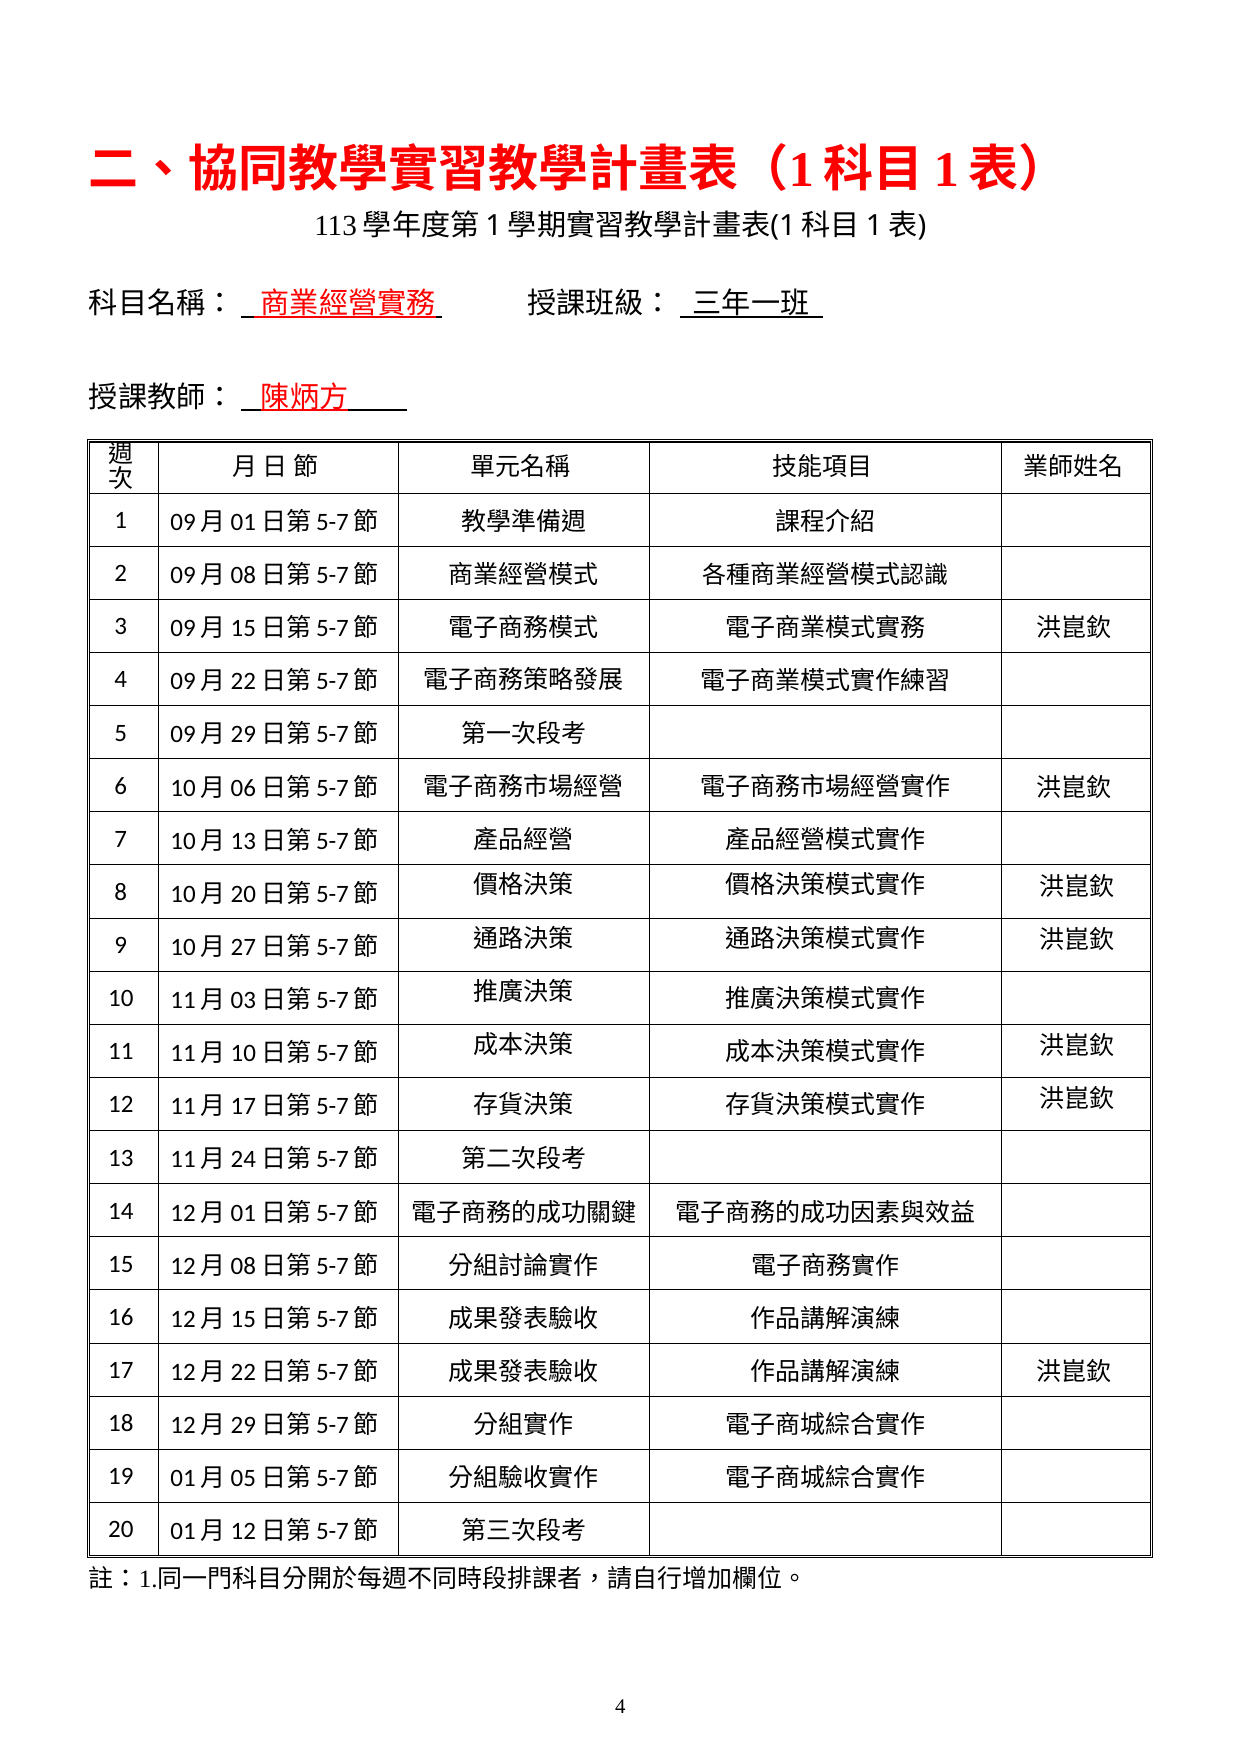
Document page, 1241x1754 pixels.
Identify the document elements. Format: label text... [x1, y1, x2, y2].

table_cell [1002, 653, 1150, 705]
table_cell 12月15日第5-7節 [159, 1290, 398, 1342]
table_cell 9 [90, 919, 158, 971]
table_cell 洪崑欽 [1002, 1078, 1150, 1130]
table_cell 4 [90, 653, 158, 705]
table_cell 洪崑欽 [1002, 1344, 1150, 1396]
table_cell [1002, 972, 1150, 1024]
table_cell 洪崑欽 [1002, 865, 1150, 917]
table_cell 電子商務實作 [650, 1237, 1001, 1289]
table_cell 推廣決策模式實作 [650, 972, 1001, 1024]
table_cell 分組實作 [399, 1397, 649, 1449]
table_cell 存貨決策模式實作 [650, 1078, 1001, 1130]
table_cell 11月24日第5-7節 [159, 1131, 398, 1183]
table_cell 作品講解演練 [650, 1290, 1001, 1342]
table_cell 11月10日第5-7節 [159, 1025, 398, 1077]
table_header 週次 [90, 443, 158, 492]
table_cell 分組討論實作 [399, 1237, 649, 1289]
table_cell 17 [90, 1344, 158, 1396]
table_cell [1002, 1290, 1150, 1342]
table_cell 10月13日第5-7節 [159, 812, 398, 864]
table_cell 10月20日第5-7節 [159, 865, 398, 917]
table_cell 12 [90, 1078, 158, 1130]
table_cell 分組驗收實作 [399, 1450, 649, 1502]
table_cell 12月08日第5-7節 [159, 1237, 398, 1289]
table_cell 電子商務的成功關鍵 [399, 1184, 649, 1236]
table_header 業師姓名 [1002, 443, 1150, 492]
table_cell 3 [90, 600, 158, 652]
table_cell 19 [90, 1450, 158, 1502]
table_cell 01月12日第5-7節 [159, 1503, 398, 1555]
table_cell 01月05日第5-7節 [159, 1450, 398, 1502]
table_cell 2 [90, 547, 158, 599]
table_cell 成本決策模式實作 [650, 1025, 1001, 1077]
table_cell 20 [90, 1503, 158, 1555]
table_cell 12月01日第5-7節 [159, 1184, 398, 1236]
table_cell 教學準備週 [399, 494, 649, 546]
table_cell [1002, 494, 1150, 546]
table_cell 通路決策模式實作 [650, 919, 1001, 971]
table_cell [1002, 1184, 1150, 1236]
table_cell 16 [90, 1290, 158, 1342]
table_cell [1002, 1503, 1150, 1555]
table_cell 電子商務的成功因素與效益 [650, 1184, 1001, 1236]
table_header 單元名稱 [399, 443, 649, 492]
table_cell 洪崑欽 [1002, 1025, 1150, 1077]
table_cell 8 [90, 865, 158, 917]
table_cell 18 [90, 1397, 158, 1449]
table_cell 洪崑欽 [1002, 759, 1150, 811]
table_cell [1002, 1131, 1150, 1183]
table_cell 7 [90, 812, 158, 864]
table_cell [1002, 812, 1150, 864]
table_cell 商業經營模式 [399, 547, 649, 599]
table_cell 存貨決策 [399, 1078, 649, 1130]
table_cell 各種商業經營模式認識 [650, 547, 1001, 599]
table_cell 11月03日第5-7節 [159, 972, 398, 1024]
text 註：1.同一門科目分開於每週不同時段排課者，請自行增加欄位。 [89, 1558, 1145, 1596]
table_cell 第一次段考 [399, 706, 649, 758]
table_cell 電子商務市場經營 [399, 759, 649, 811]
text 113學年度第1學期實習教學計畫表(1科目1表) [89, 202, 1152, 244]
table_cell 09月01日第5-7節 [159, 494, 398, 546]
table_header 技能項目 [650, 443, 1001, 492]
table_cell 推廣決策 [399, 972, 649, 1024]
table_cell 電子商城綜合實作 [650, 1450, 1001, 1502]
table_cell 12月22日第5-7節 [159, 1344, 398, 1396]
table_cell 電子商業模式實務 [650, 600, 1001, 652]
table_cell 第二次段考 [399, 1131, 649, 1183]
table_cell 10月27日第5-7節 [159, 919, 398, 971]
table_cell [1002, 1237, 1150, 1289]
table_cell 電子商城綜合實作 [650, 1397, 1001, 1449]
table_cell 1 [90, 494, 158, 546]
table_cell [650, 1131, 1001, 1183]
table_cell [650, 1503, 1001, 1555]
table_cell [1002, 1450, 1150, 1502]
text 授課教師： 陳炳方 [89, 357, 1145, 432]
table_cell [1002, 1397, 1150, 1449]
table_cell [650, 706, 1001, 758]
table_cell [1002, 706, 1150, 758]
table_cell 第三次段考 [399, 1503, 649, 1555]
table_cell 產品經營模式實作 [650, 812, 1001, 864]
table_cell [1002, 547, 1150, 599]
table_cell 15 [90, 1237, 158, 1289]
table_cell 11月17日第5-7節 [159, 1078, 398, 1130]
table_cell 成本決策 [399, 1025, 649, 1077]
table_cell 5 [90, 706, 158, 758]
table_cell 洪崑欽 [1002, 919, 1150, 971]
table_cell 通路決策 [399, 919, 649, 971]
table_cell 產品經營 [399, 812, 649, 864]
table_cell 12月29日第5-7節 [159, 1397, 398, 1449]
table_cell 09月22日第5-7節 [159, 653, 398, 705]
table_cell 09月29日第5-7節 [159, 706, 398, 758]
text 科目名稱： 商業經營實務 授課班級： 三年一班 [89, 263, 1145, 338]
table_cell 作品講解演練 [650, 1344, 1001, 1396]
table_cell 電子商務策略發展 [399, 653, 649, 705]
table_cell 13 [90, 1131, 158, 1183]
table_cell 洪崑欽 [1002, 600, 1150, 652]
table_cell 價格決策模式實作 [650, 865, 1001, 917]
table_cell 6 [90, 759, 158, 811]
table_cell 11 [90, 1025, 158, 1077]
table_header 月 日 節 [159, 443, 398, 492]
table_cell 電子商業模式實作練習 [650, 653, 1001, 705]
table_cell 成果發表驗收 [399, 1290, 649, 1342]
table_cell 電子商務模式 [399, 600, 649, 652]
table_cell 10月06日第5-7節 [159, 759, 398, 811]
table_cell 課程介紹 [650, 494, 1001, 546]
title 二、協同教學實習教學計畫表（1科目1表） [89, 127, 1152, 202]
table_cell 價格決策 [399, 865, 649, 917]
table_cell 14 [90, 1184, 158, 1236]
table_cell 10 [90, 972, 158, 1024]
table_cell 成果發表驗收 [399, 1344, 649, 1396]
table_cell 09月08日第5-7節 [159, 547, 398, 599]
table_cell 電子商務市場經營實作 [650, 759, 1001, 811]
table_cell 09月15日第5-7節 [159, 600, 398, 652]
